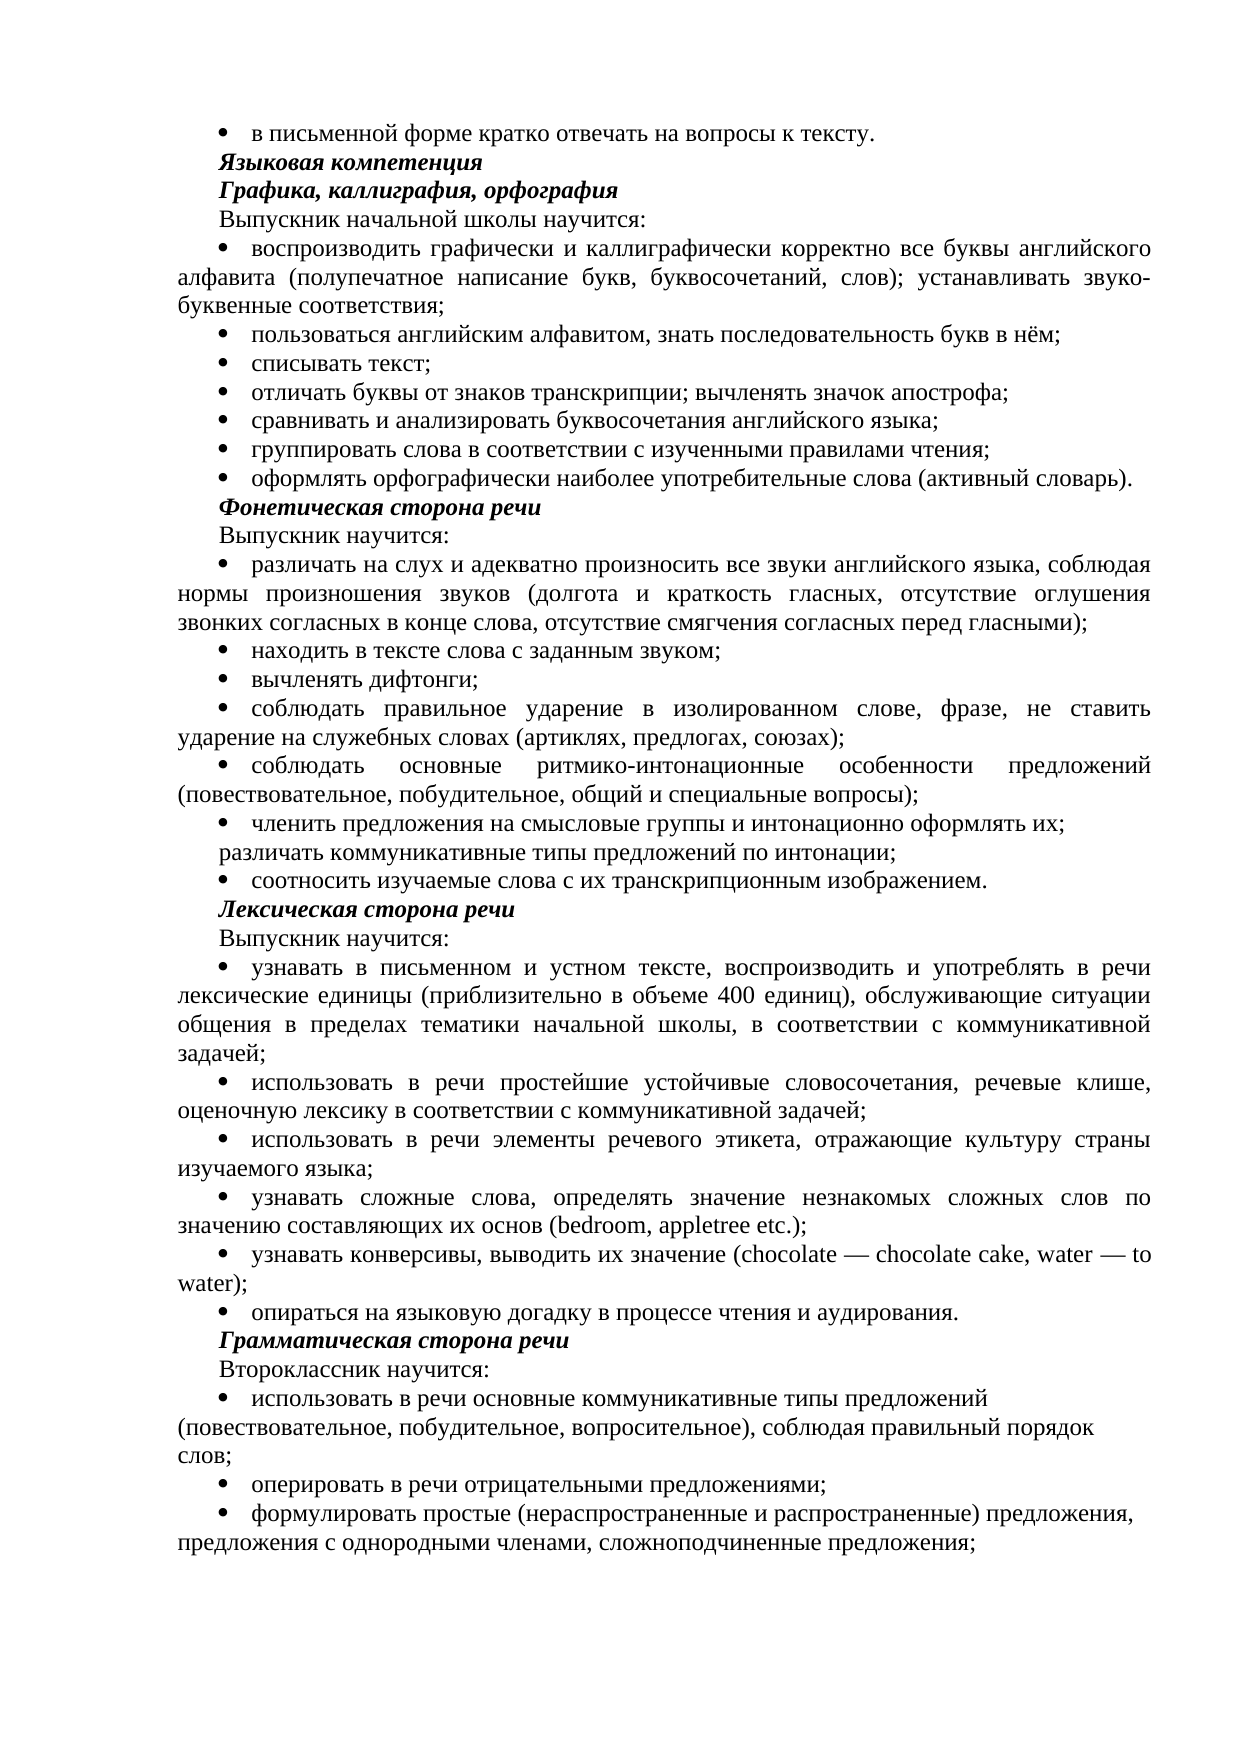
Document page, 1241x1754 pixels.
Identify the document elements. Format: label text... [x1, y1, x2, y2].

text Языковая компетенция [177, 147, 1152, 176]
text Выпускник начальной школы научится: [218, 204, 1152, 233]
list отличать буквы от знаков транскрипции; вычленять значок апострофа; [177, 377, 1152, 406]
text Фонетическая сторона речи [218, 492, 1152, 521]
list сравнивать и анализировать буквосочетания английского языка; [177, 406, 1152, 434]
list узнавать в письменном и устном тексте, воспроизводить и употреблять в речи лексические единицы (приблизительно в объеме 400 единиц), обслуживающие ситуации общения в пределах тематики начальной школы, в соответствии с коммуникативной задачей; [177, 952, 1152, 1067]
text Второклассник научится: [177, 1354, 1152, 1383]
list использовать в речи основные коммуникативные типы предложений (повествовательное, побудительное, вопросительное), соблюдая правильный порядок слов; [177, 1383, 1152, 1469]
text Выпускник научится: [177, 923, 1152, 952]
list членить предложения на смысловые группы и интонационно оформлять их; [177, 808, 1152, 837]
list узнавать конверсивы, выводить их значение (chocolate — chocolate cake, water — to water); [177, 1239, 1152, 1297]
text Грамматическая сторона речи [177, 1326, 1152, 1354]
list соблюдать основные ритмико-интонационные особенности предложений (повествовательное, побудительное, общий и специальные вопросы); [177, 751, 1152, 808]
text Графика, каллиграфия, орфография [177, 176, 1152, 204]
list соблюдать правильное ударение в изолированном слове, фразе, не ставить ударение на служебных словах (артиклях, предлогах, союзах); [177, 693, 1152, 751]
list вычленять дифтонги; [177, 664, 1152, 693]
text Лексическая сторона речи [177, 894, 1152, 923]
list использовать в речи простейшие устойчивые словосочетания, речевые клише, оценочную лексику в соответствии с коммуникативной задачей; [177, 1067, 1152, 1124]
list опираться на языковую догадку в процессе чтения и аудирования. [177, 1297, 1152, 1326]
list группировать слова в соответствии с изученными правилами чтения; [177, 434, 1152, 463]
list находить в тексте слова с заданным звуком; [177, 636, 1152, 664]
list различать на слух и адекватно произносить все звуки английского языка, соблюдая нормы произношения звуков (долгота и краткость гласных, отсутствие оглушения звонких согласных в конце слова, отсутствие смягчения согласных перед гласными); [177, 549, 1152, 636]
list соотносить изучаемые слова с их транскрипционным изображением. [177, 866, 1152, 894]
list списывать текст; [177, 348, 1152, 377]
list воспроизводить графически и каллиграфически корректно все буквы английского алфавита (полупечатное написание букв, буквосочетаний, слов); устанавливать звуко-буквенные соответствия; [177, 233, 1152, 319]
list оформлять орфографически наиболее употребительные слова (активный словарь). [177, 463, 1152, 492]
list использовать в речи элементы речевого этикета, отражающие культуру страны изучаемого языка; [177, 1124, 1152, 1182]
list формулировать простые (нераспространенные и распространенные) предложения, предложения с однородными членами, сложноподчиненные предложения; [177, 1498, 1152, 1556]
list оперировать в речи отрицательными предложениями; [177, 1469, 1152, 1498]
text различать коммуникативные типы предложений по интонации; [177, 837, 1152, 866]
list пользоваться английским алфавитом, знать последовательность букв в нём; [177, 319, 1152, 348]
text Выпускник научится: [218, 521, 1152, 549]
list узнавать сложные слова, определять значение незнакомых сложных слов по значению составляющих их основ (bedroom, appletree etc.); [177, 1182, 1152, 1239]
list в письменной форме кратко отвечать на вопросы к тексту. [177, 118, 1152, 147]
